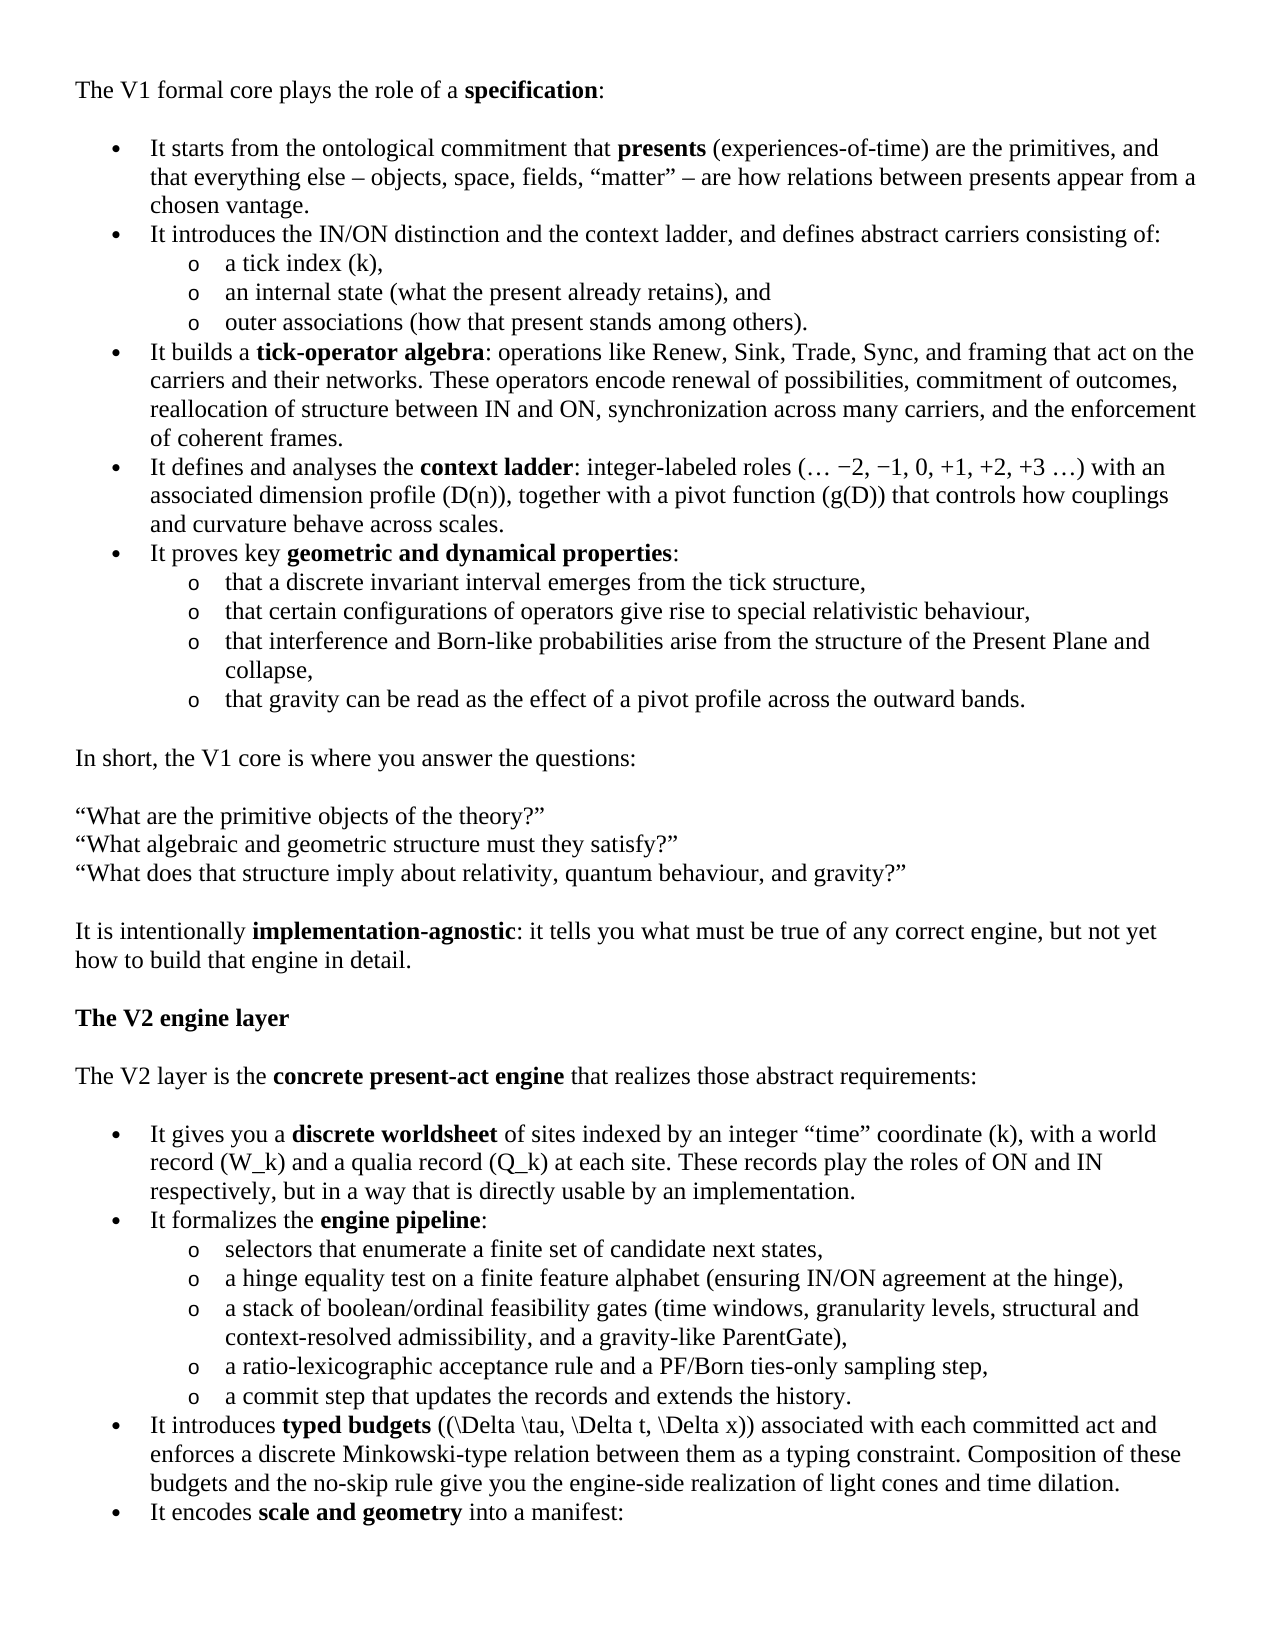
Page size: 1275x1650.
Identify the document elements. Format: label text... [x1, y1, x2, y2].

list It proves key geometric and dynamical properties: [112, 538, 1200, 567]
text The V2 engine layer [75, 1003, 1200, 1032]
list It encodes scale and geometry into a manifest: [112, 1497, 1200, 1525]
text “What are the primitive objects of the theory?” “What algebraic and geometric structure must they satisfy?” “What does that structure imply about relativity, quantum behaviour, and gravity?” [75, 801, 1200, 887]
list that certain configurations of operators give rise to special relativistic behaviour, [187, 596, 1200, 626]
list It defines and analyses the context ladder: integer-labeled roles (… −2, −1, 0, +1, +2, +3 …) with an associated dimension profile (D(n)), together with a pivot function (g(D)) that controls how couplings and curvature behave across scales. [112, 452, 1200, 538]
list It builds a tick-operator algebra: operations like Renew, Sink, Trade, Sync, and framing that act on the carriers and their networks. These operators encode renewal of possibilities, commitment of outcomes, reallocation of structure between IN and ON, synchronization across many carriers, and the enforcement of coherent frames. [112, 337, 1200, 452]
list outer associations (how that present stands among others). [187, 307, 1200, 337]
list a tick index (k), [187, 248, 1200, 277]
list an internal state (what the present already retains), and [187, 277, 1200, 307]
list It starts from the ontological commitment that presents (experiences-of-time) are the primitives, and that everything else – objects, space, fields, “matter” – are how relations between presents appear from a chosen vantage. [112, 133, 1200, 219]
list a ratio-lexicographic acceptance rule and a PF/Born ties-only sampling step, [187, 1351, 1200, 1381]
text The V1 formal core plays the role of a specification: [75, 75, 1200, 104]
list It formalizes the engine pipeline: [112, 1205, 1200, 1234]
list selectors that enumerate a finite set of candidate next states, [187, 1234, 1200, 1263]
text The V2 layer is the concrete present-act engine that realizes those abstract requirements: [75, 1061, 1200, 1089]
list that a discrete invariant interval emerges from the tick structure, [187, 567, 1200, 596]
list a hinge equality test on a finite feature alphabet (ensuring IN/ON agreement at the hinge), [187, 1263, 1200, 1293]
text It is intentionally implementation-agnostic: it tells you what must be true of any correct engine, but not yet how to build that engine in detail. [75, 916, 1200, 974]
list that interference and Born-like probabilities arise from the structure of the Present Plane and collapse, [187, 626, 1200, 684]
text In short, the V1 core is where you answer the questions: [75, 743, 1200, 772]
list It gives you a discrete worldsheet of sites indexed by an integer “time” coordinate (k), with a world record (W_k) and a qualia record (Q_k) at each site. These records play the roles of ON and IN respectively, but in a way that is directly usable by an implementation. [112, 1119, 1200, 1205]
list that gravity can be read as the effect of a pivot profile across the outward bands. [187, 684, 1200, 714]
list a stack of boolean/ordinal feasibility gates (time windows, granularity levels, structural and context-resolved admissibility, and a gravity-like ParentGate), [187, 1293, 1200, 1351]
list It introduces typed budgets ((\Delta \tau, \Delta t, \Delta x)) associated with each committed act and enforces a discrete Minkowski-type relation between them as a typing constraint. Composition of these budgets and the no-skip rule give you the engine-side realization of light cones and time dilation. [112, 1410, 1200, 1497]
list a commit step that updates the records and extends the history. [187, 1381, 1200, 1410]
list It introduces the IN/ON distinction and the context ladder, and defines abstract carriers consisting of: [112, 219, 1200, 248]
